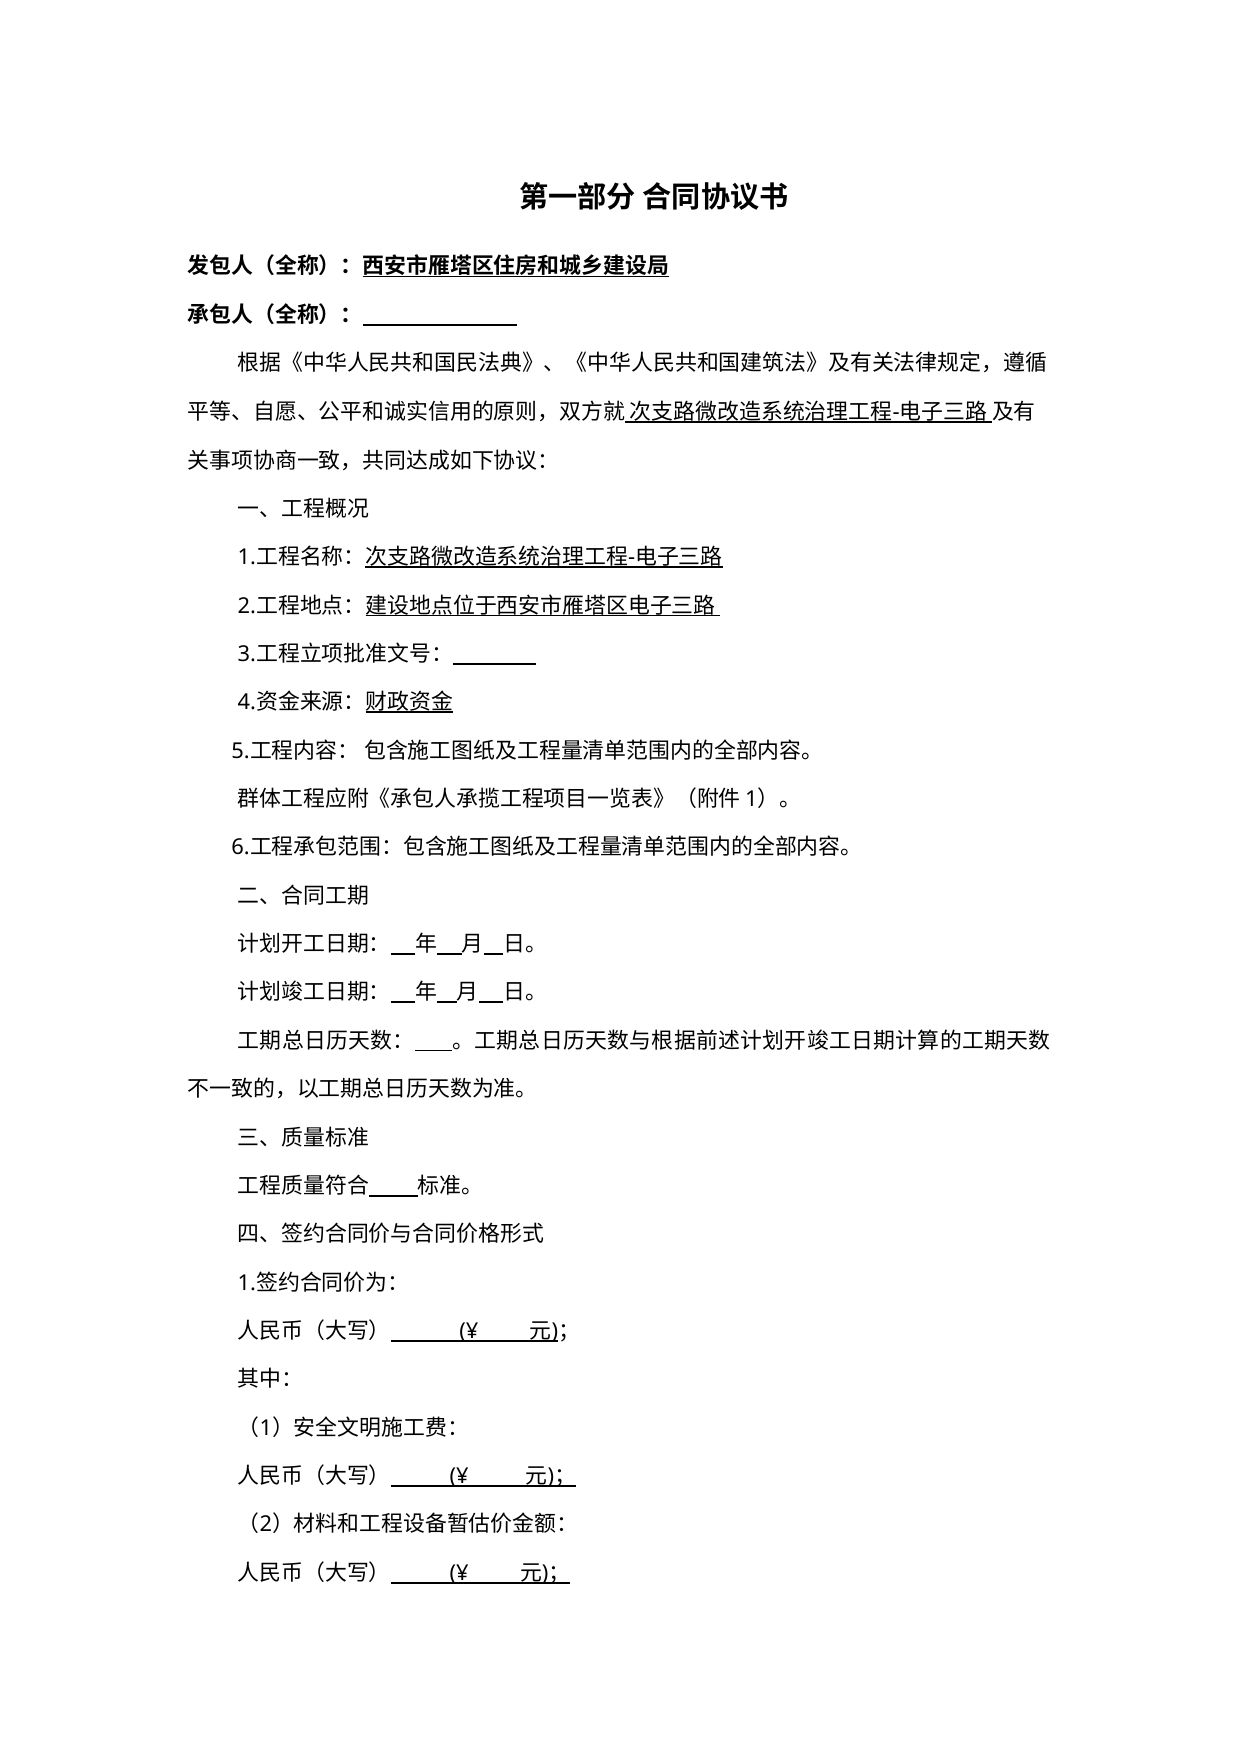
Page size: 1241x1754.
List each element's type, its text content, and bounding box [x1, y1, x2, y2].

text 群体工程应附《承包人承揽工程项目一览表》（附件1）。 [187, 781, 1053, 813]
text 一、工程概况 [187, 491, 1053, 523]
text 承包人（全称）： [187, 296, 1053, 329]
text 第一部分 合同协议书 [187, 162, 1053, 227]
text （1）安全文明施工费： [187, 1409, 1053, 1442]
text 工程质量符合 标准。 [187, 1168, 1053, 1200]
text 3.工程立项批准文号： [187, 636, 1053, 668]
text 计划竣工日期： 年 月 日。 [187, 974, 1053, 1006]
text 发包人（全称）：西安市雁塔区住房和城乡建设局 [187, 248, 1053, 281]
text 根据《中华人民共和国民法典》、《中华人民共和国建筑法》及有关法律规定，遵循平等、自愿、公平和诚实信用的原则，双方就 次支路微改造系统治理工程-电子三路 及有关事项协商一致，共同达成如下协议： [187, 345, 1053, 475]
text 二、合同工期 [187, 877, 1053, 910]
text 四、签约合同价与合同价格形式 [187, 1216, 1053, 1248]
text 计划开工日期： 年 月 日。 [187, 926, 1053, 958]
text 人民币（大写） (¥ 元)； [187, 1458, 1053, 1490]
text 1.签约合同价为： [187, 1264, 1053, 1297]
text 4.资金来源：财政资金 [187, 684, 1053, 716]
text 工期总日历天数： 。工期总日历天数与根据前述计划开竣工日期计算的工期天数不一致的，以工期总日历天数为准。 [187, 1022, 1053, 1103]
text 人民币（大写） (¥ 元)； [187, 1554, 1053, 1587]
list 5.工程内容： 包含施工图纸及工程量清单范围内的全部内容。 [187, 732, 1053, 765]
text 三、质量标准 [187, 1119, 1053, 1152]
list 6.工程承包范围：包含施工图纸及工程量清单范围内的全部内容。 [187, 829, 1053, 861]
text 2.工程地点：建设地点位于西安市雁塔区电子三路 [187, 587, 1053, 620]
text （2）材料和工程设备暂估价金额： [187, 1506, 1053, 1538]
text 人民币（大写） (¥ 元)； [187, 1313, 1053, 1345]
text 其中： [187, 1361, 1053, 1393]
text 1.工程名称：次支路微改造系统治理工程-电子三路 [187, 539, 1053, 571]
